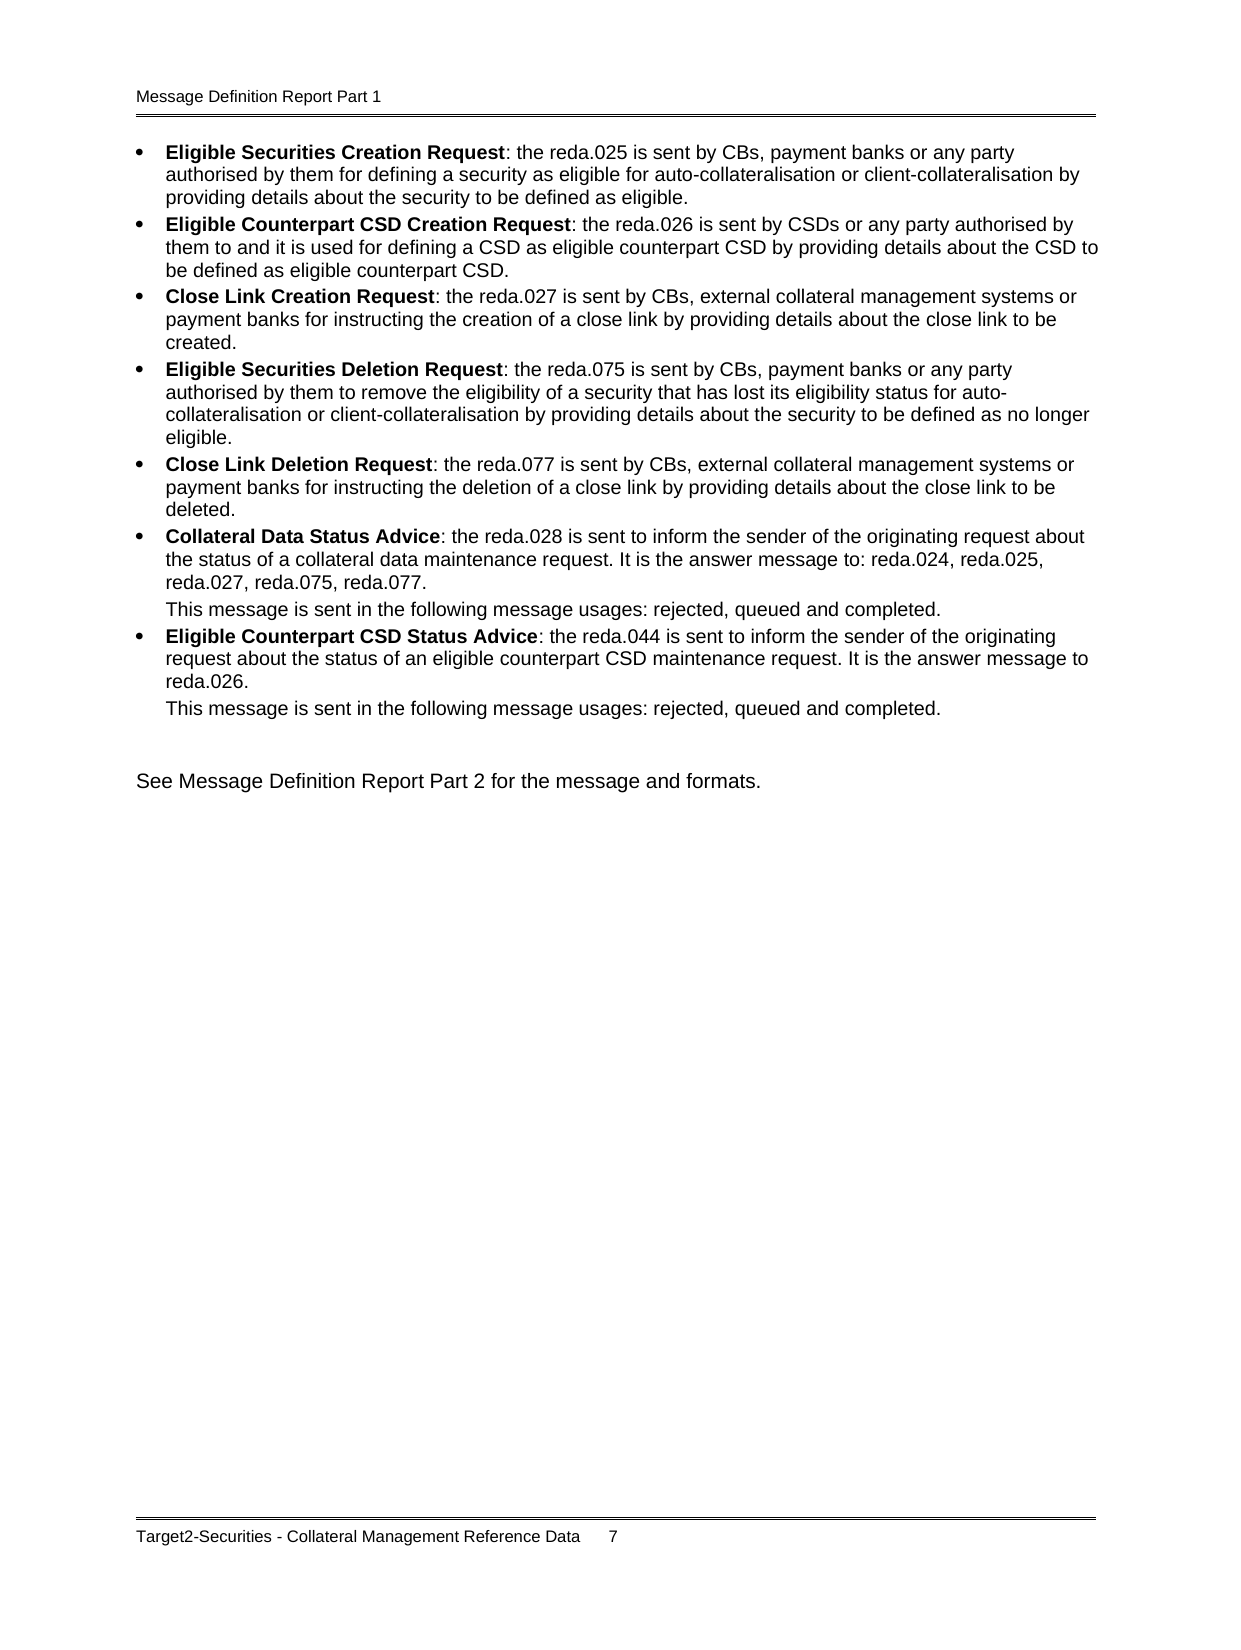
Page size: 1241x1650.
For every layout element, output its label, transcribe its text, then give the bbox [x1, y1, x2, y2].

text Eligible Securities Deletion Request: the reda.075 is sent by CBs, payment banks or any party authorised by them to remove the eligibility of a security that has lost its eligibility status for auto-collateralisation or client-collateralisation by providing details about the security to be defined as no longer eligible. [136, 358, 1104, 449]
text See Message Definition Report Part 2 for the message and formats. [136, 768, 1104, 792]
text Close Link Creation Request: the reda.027 is sent by CBs, external collateral management systems or payment banks for instructing the creation of a close link by providing details about the close link to be created. [136, 285, 1104, 353]
text Eligible Securities Creation Request: the reda.025 is sent by CBs, payment banks or any party authorised by them for defining a security as eligible for auto-collateralisation or client-collateralisation by providing details about the security to be defined as eligible. [136, 141, 1104, 209]
list This message is sent in the following message usages: rejected, queued and completed. [165, 598, 1104, 620]
list This message is sent in the following message usages: rejected, queued and completed. [165, 697, 1104, 719]
text Collateral Data Status Advice: the reda.028 is sent to inform the sender of the originating request about the status of a collateral data maintenance request. It is the answer message to: reda.024, reda.025, reda.027, reda.075, reda.077. [136, 525, 1104, 593]
text Eligible Counterpart CSD Creation Request: the reda.026 is sent by CSDs or any party authorised by them to and it is used for defining a CSD as eligible counterpart CSD by providing details about the CSD to be defined as eligible counterpart CSD. [136, 213, 1104, 281]
text Eligible Counterpart CSD Status Advice: the reda.044 is sent to inform the sender of the originating request about the status of an eligible counterpart CSD maintenance request. It is the answer message to reda.026. [136, 624, 1104, 693]
text Close Link Deletion Request: the reda.077 is sent by CBs, external collateral management systems or payment banks for instructing the deletion of a close link by providing details about the close link to be deleted. [136, 453, 1104, 521]
